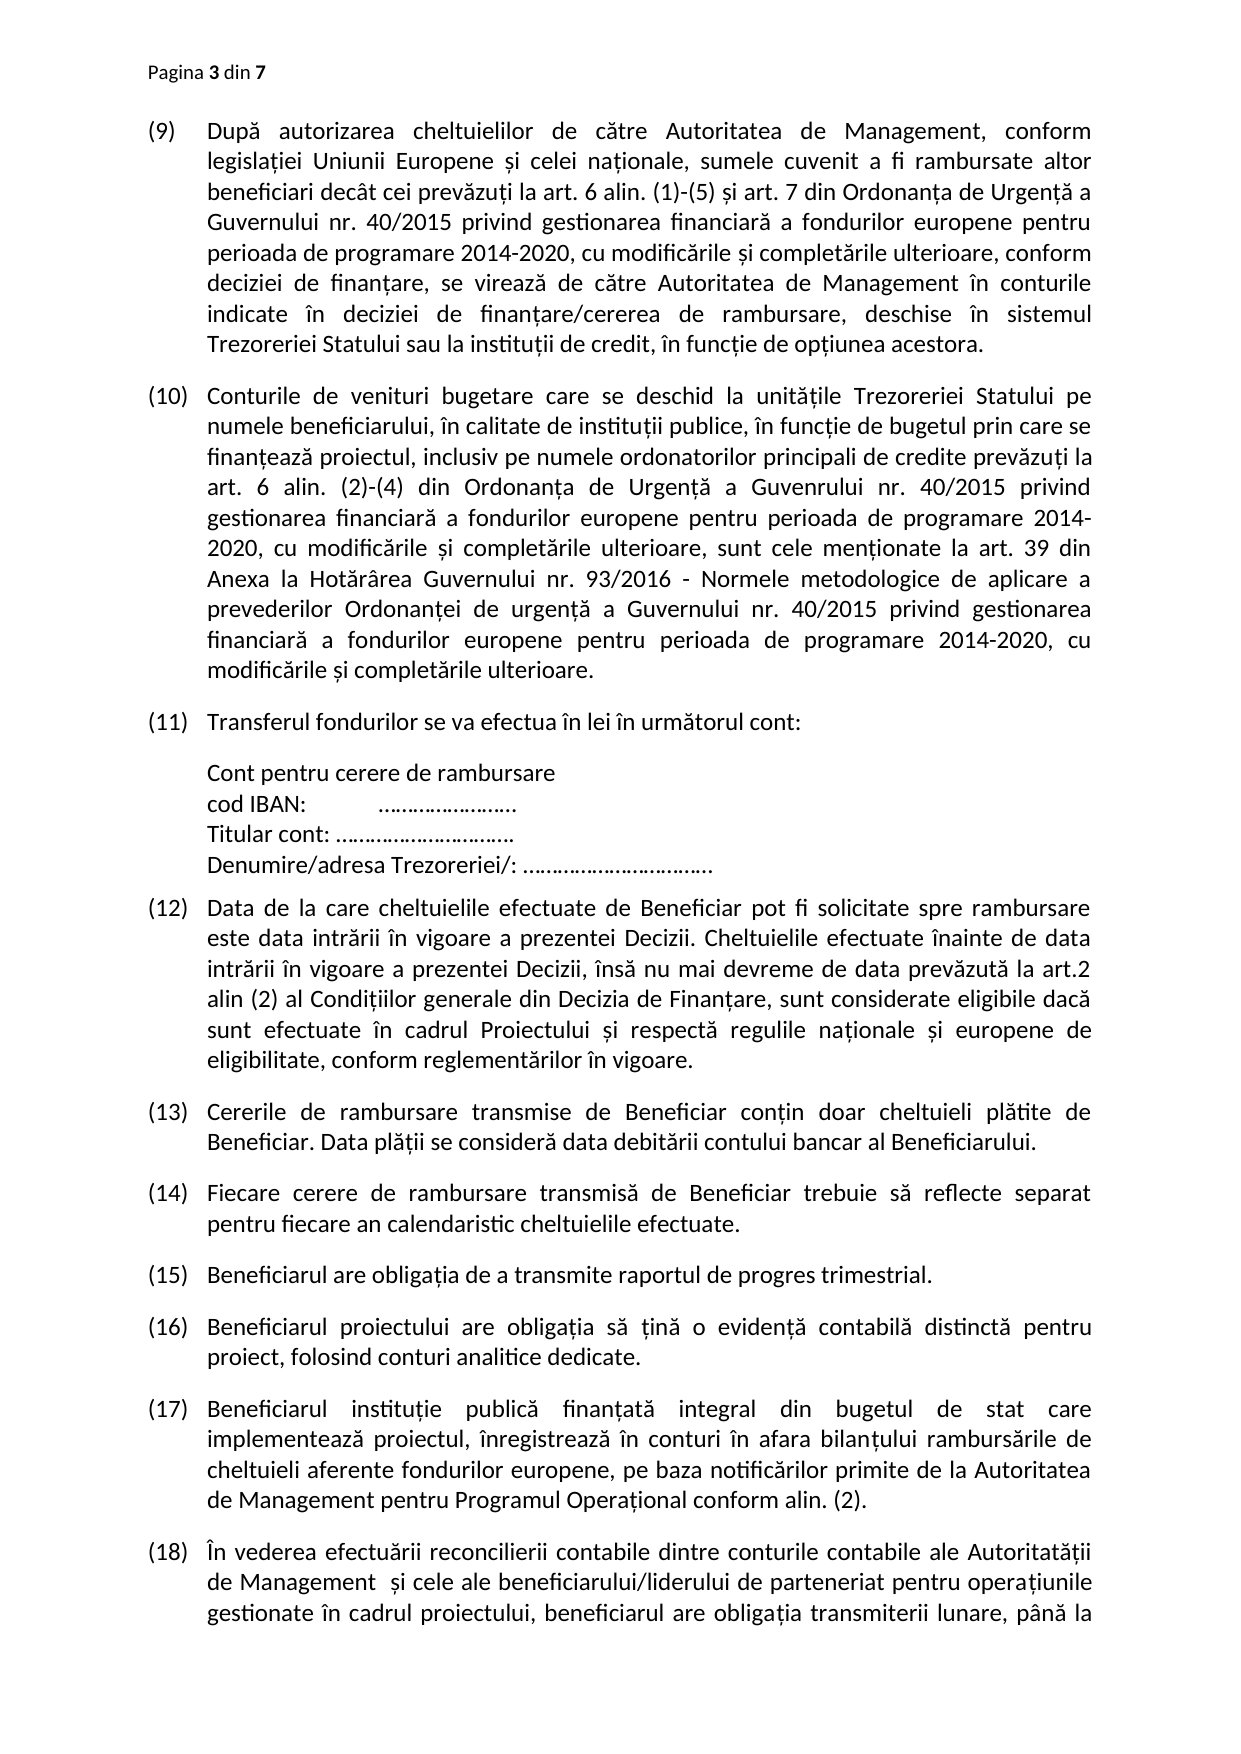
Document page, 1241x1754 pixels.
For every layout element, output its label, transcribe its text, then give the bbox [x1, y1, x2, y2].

list Conturile de venituri bugetare care se deschid la unităţile Trezoreriei Statului pe numele beneficiarului, în calitate de instituţii publice, în funcţie de bugetul prin care se finanţează proiectul, inclusiv pe numele ordonatorilor principali de credite prevăzuţi la art. 6 alin. (2)-(4) din Ordonanța de Urgență a Guvenrului nr. 40/2015 privind gestionarea financiară a fondurilor europene pentru perioada de programare 2014-2020, cu modificările și completările ulterioare, sunt cele menționate la art. 39 din Anexa la Hotărârea Guvernului nr. 93/2016 - Normele metodologice de aplicare a prevederilor Ordonanţei de urgenţă a Guvernului nr. 40/2015 privind gestionarea financiară a fondurilor europene pentru perioada de programare 2014-2020, cu modificările și completările ulterioare. [148, 380, 1092, 685]
list Cererile de rambursare transmise de Beneficiar conțin doar cheltuieli plătite de Beneficiar. Data plăţii se consideră data debitării contului bancar al Beneficiarului. [148, 1096, 1092, 1157]
list Data de la care cheltuielile efectuate de Beneficiar pot fi solicitate spre rambursare este data intrării în vigoare a prezentei Decizii. Cheltuielile efectuate înainte de data intrării în vigoare a prezentei Decizii, însă nu mai devreme de data prevăzută la art.2 alin (2) al Condiţiilor generale din Decizia de Finanțare, sunt considerate eligibile dacă sunt efectuate în cadrul Proiectului şi respectă regulile naţionale şi europene de eligibilitate, conform reglementărilor în vigoare. [148, 892, 1092, 1075]
text Titular cont: …………………………. [207, 818, 1092, 849]
list Transferul fondurilor se va efectua în lei în următorul cont: [148, 706, 1092, 736]
text cod IBAN: …………………… [207, 788, 1092, 818]
list Beneficiarul are obligaţia de a transmite raportul de progres trimestrial. [148, 1259, 1092, 1290]
text Denumire/adresa Trezoreriei/: …………………………… [207, 849, 1092, 879]
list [148, 1536, 1092, 1627]
list Fiecare cerere de rambursare transmisă de Beneficiar trebuie să reflecte separat pentru fiecare an calendaristic cheltuielile efectuate. [148, 1178, 1092, 1239]
text Cont pentru cerere de rambursare [148, 757, 1092, 788]
list După autorizarea cheltuielilor de către Autoritatea de Management, conform legislaţiei Uniunii Europene şi celei naţionale, sumele cuvenit a fi rambursate altor beneficiari decât cei prevăzuţi la art. 6 alin. (1)-(5) şi art. 7 din Ordonanța de Urgență a Guvernului nr. 40/2015 privind gestionarea financiară a fondurilor europene pentru perioada de programare 2014-2020, cu modificările și completările ulterioare, conform deciziei de finanţare, se virează de către Autoritatea de Management în conturile indicate în deciziei de finanţare/cererea de rambursare, deschise în sistemul Trezoreriei Statului sau la instituţii de credit, în funcţie de opţiunea acestora. [148, 115, 1092, 359]
list Beneficiarul instituţie publică finanţată integral din bugetul de stat care implementează proiectul, înregistrează în conturi în afara bilanţului rambursările de cheltuieli aferente fondurilor europene, pe baza notificărilor primite de la Autoritatea de Management pentru Programul Operațional conform alin. (2). [148, 1393, 1092, 1515]
list Beneficiarul proiectului are obligația să ţină o evidenţă contabilă distinctă pentru proiect, folosind conturi analitice dedicate. [148, 1311, 1092, 1372]
